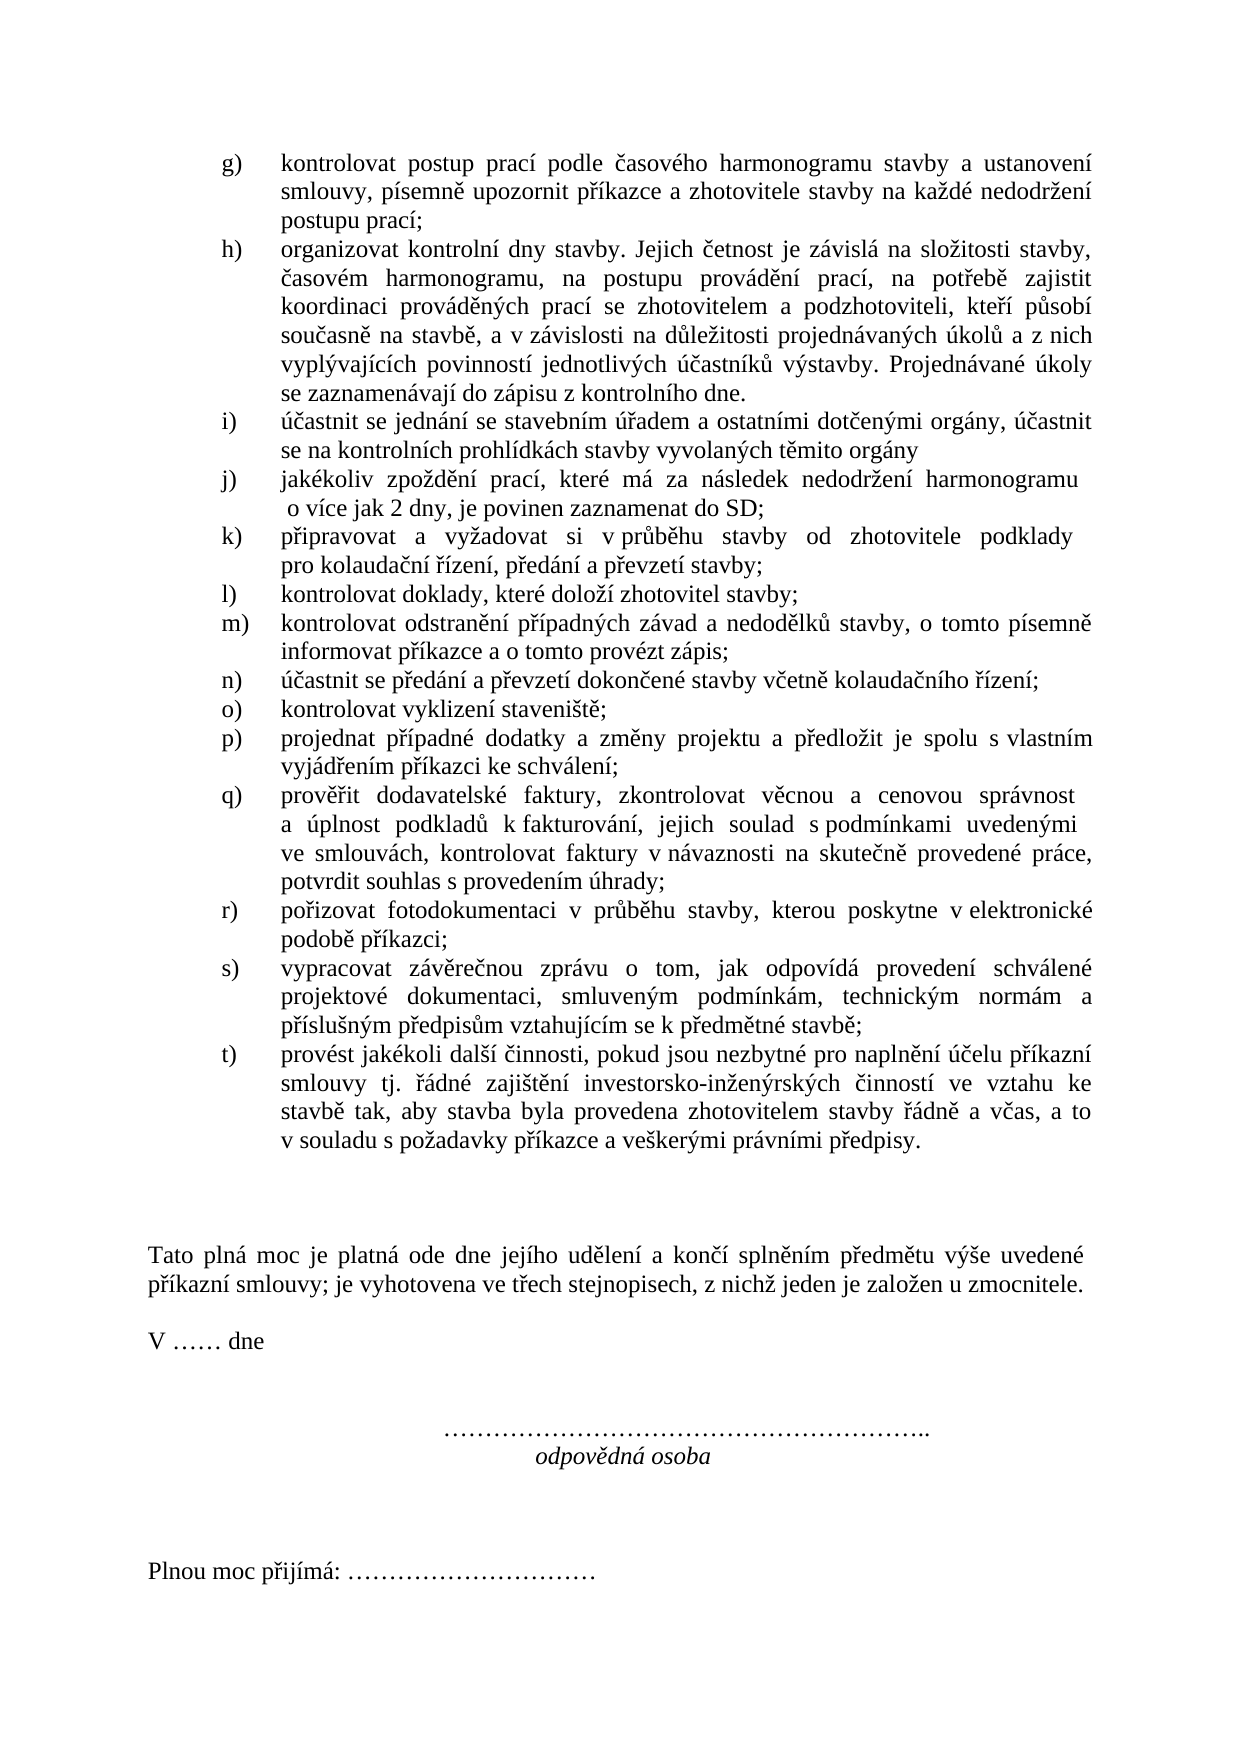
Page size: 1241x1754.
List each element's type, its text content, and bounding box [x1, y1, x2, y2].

list vypracovat závěrečnou zprávu o tom, jak odpovídá provedení schválené projektové dokumentaci, smluveným podmínkám, technickým normám a příslušným předpisům vztahujícím se k předmětné stavbě; [221, 953, 1093, 1039]
text V …… dne [148, 1326, 1085, 1355]
list pořizovat fotodokumentaci v průběhu stavby, kterou poskytne v elektronické podobě příkazci; [221, 895, 1093, 953]
list jakékoliv zpoždění prací, které má za následek nedodržení harmonogramu o více jak 2 dny, je povinen zaznamenat do SD; [221, 464, 1093, 521]
list kontrolovat doklady, které doloží zhotovitel stavby; [221, 579, 1093, 608]
text ………………………………………………….. [369, 1413, 1093, 1441]
text odpovědná osoba [516, 1441, 1093, 1470]
list provést jakékoli další činnosti, pokud jsou nezbytné pro naplnění účelu příkazní smlouvy tj. řádné zajištění investorsko-inženýrských činností ve vztahu ke stavbě tak, aby stavba byla provedena zhotovitelem stavby řádně a včas, a to v souladu s požadavky příkazce a veškerými právními předpisy. [221, 1039, 1093, 1154]
list připravovat a vyžadovat si v průběhu stavby od zhotovitele podklady pro kolaudační řízení, předání a převzetí stavby; [221, 521, 1093, 579]
list organizovat kontrolní dny stavby. Jejich četnost je závislá na složitosti stavby, časovém harmonogramu, na postupu provádění prací, na potřebě zajistit koordinaci prováděných prací se zhotovitelem a podzhotoviteli, kteří působí současně na stavbě, a v závislosti na důležitosti projednávaných úkolů a z nich vyplývajících povinností jednotlivých účastníků výstavby. Projednávané úkoly se zaznamenávají do zápisu z kontrolního dne. [221, 234, 1093, 406]
text Tato plná moc je platná ode dne jejího udělení a končí splněním předmětu výše uvedené příkazní smlouvy; je vyhotovena ve třech stejnopisech, z nichž jeden je založen u zmocnitele. [148, 1240, 1085, 1298]
list kontrolovat postup prací podle časového harmonogramu stavby a ustanovení smlouvy, písemně upozornit příkazce a zhotovitele stavby na každé nedodržení postupu prací; [221, 148, 1093, 234]
list účastnit se jednání se stavebním úřadem a ostatními dotčenými orgány, účastnit se na kontrolních prohlídkách stavby vyvolaných těmito orgány [221, 406, 1093, 464]
list prověřit dodavatelské faktury, zkontrolovat věcnou a cenovou správnost a úplnost podkladů k fakturování, jejich soulad s podmínkami uvedenými ve smlouvách, kontrolovat faktury v návaznosti na skutečně provedené práce, potvrdit souhlas s provedením úhrady; [221, 780, 1093, 895]
list kontrolovat vyklizení staveniště; [221, 694, 1093, 723]
list účastnit se předání a převzetí dokončené stavby včetně kolaudačního řízení; [221, 665, 1093, 694]
text Plnou moc přijímá: ………………………… [148, 1556, 1093, 1585]
list kontrolovat odstranění případných závad a nedodělků stavby, o tomto písemně informovat příkazce a o tomto provézt zápis; [221, 608, 1093, 665]
list projednat případné dodatky a změny projektu a předložit je spolu s vlastním vyjádřením příkazci ke schválení; [221, 723, 1093, 780]
